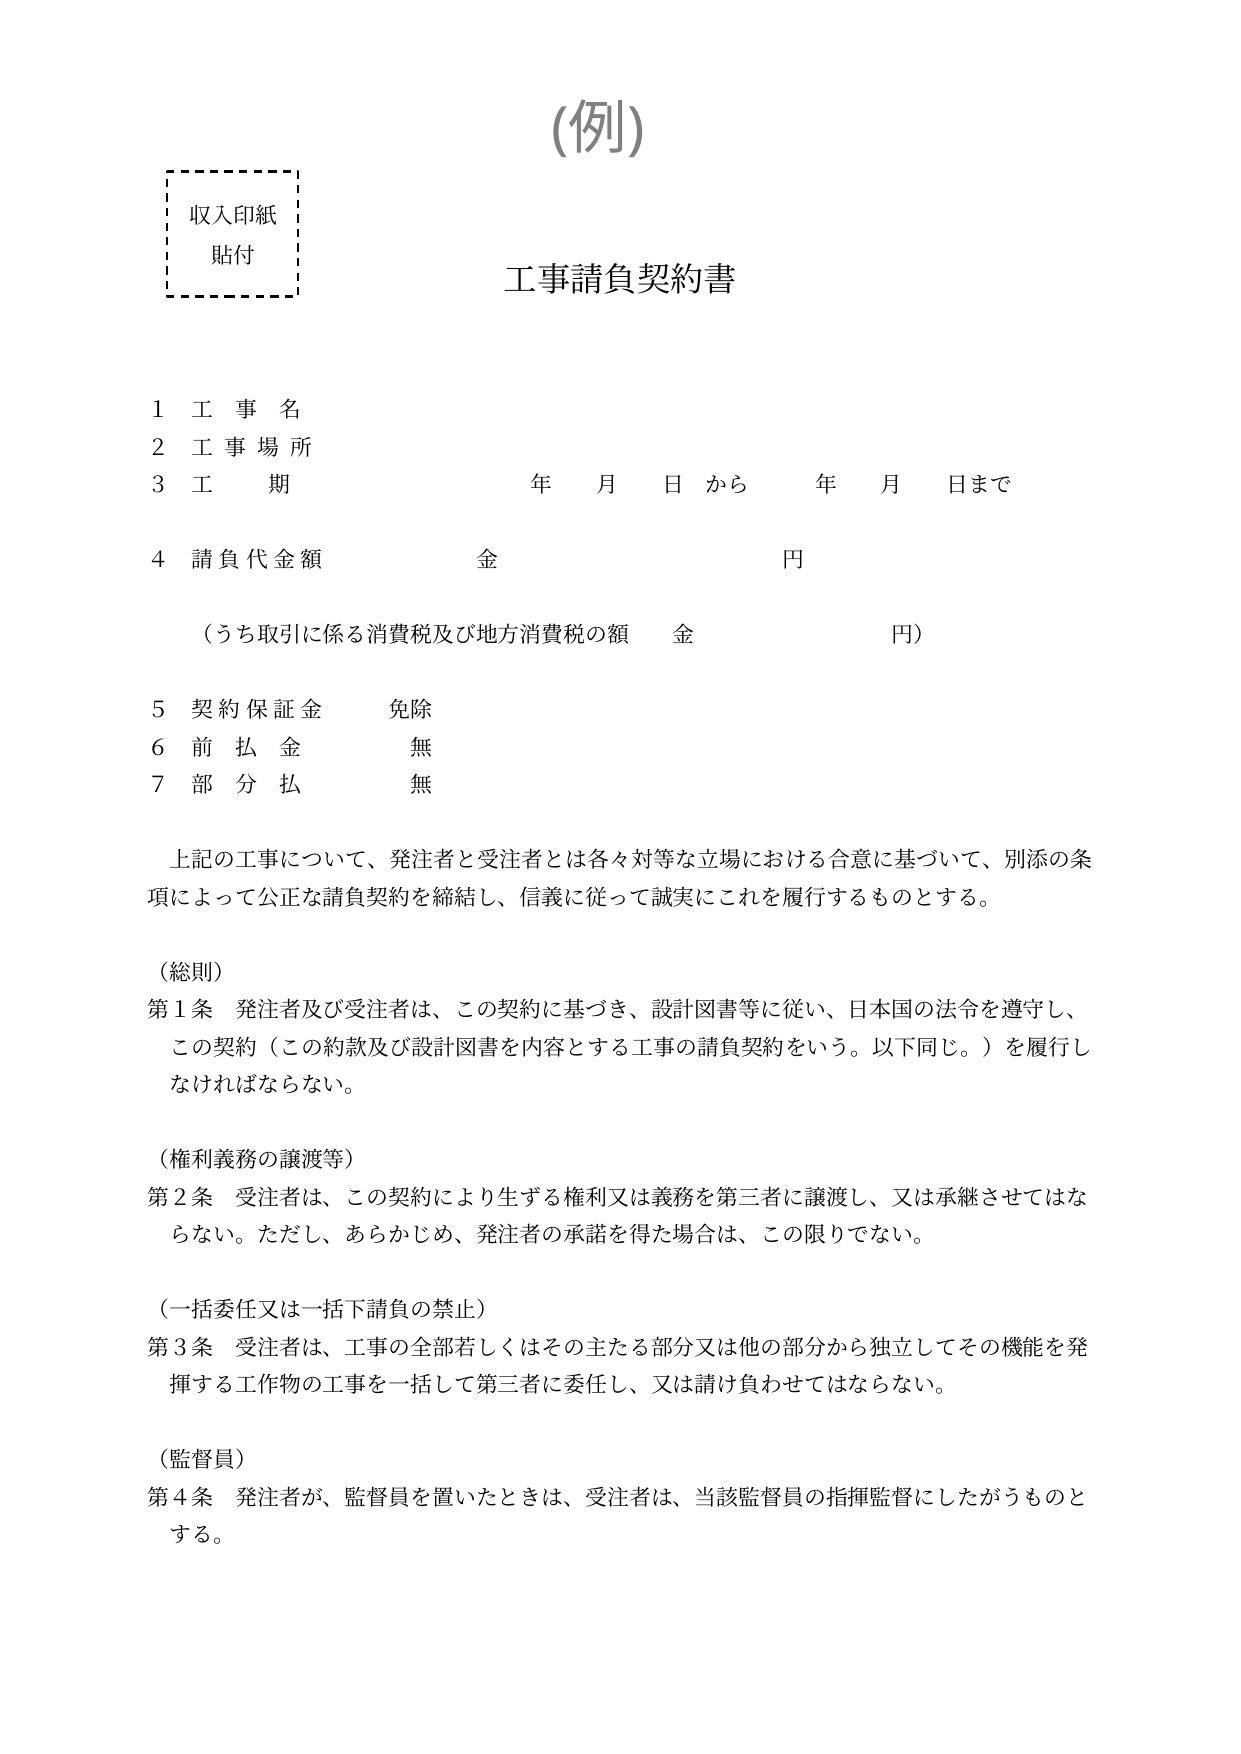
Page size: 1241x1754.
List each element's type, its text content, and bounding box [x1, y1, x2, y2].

text 第１条 発注者及び受注者は、この契約に基づき、設計図書等に従い、日本国の法令を遵守し、この契約（この約款及び設計図書を内容とする工事の請負契約をいう。以下同じ。）を履行しなければならない。 [148, 989, 1092, 1102]
text ６ 前 払 金 無 [148, 727, 1092, 764]
text ７ 部 分 払 無 [148, 764, 1092, 802]
text （うち取引に係る消費税及び地方消費税の額 金 円） [148, 614, 1092, 652]
text 第４条 発注者が、監督員を置いたときは、受注者は、当該監督員の指揮監督にしたがうものとする。 [148, 1477, 1092, 1552]
text ５ 契約保証金 免除 [148, 689, 1092, 727]
text 第３条 受注者は、工事の全部若しくはその主たる部分又は他の部分から独立してその機能を発揮する工作物の工事を一括して第三者に委任し、又は請け負わせてはならない。 [148, 1327, 1092, 1402]
text ２ 工事場所 [148, 427, 1092, 464]
text ３ 工期 年 月 日 から 年 月 日まで [148, 464, 1092, 502]
text ４ 請負代金額 金 円 [148, 539, 1092, 577]
text 工事請負契約書 [148, 239, 1092, 314]
text 上記の工事について、発注者と受注者とは各々対等な立場における合意に基づいて、別添の条項によって公正な請負契約を締結し、信義に従って誠実にこれを履行するものとする。 [148, 839, 1092, 914]
text （監督員） [148, 1439, 1092, 1477]
text 第２条 受注者は、この契約により生ずる権利又は義務を第三者に譲渡し、又は承継させてはならない。ただし、あらかじめ、発注者の承諾を得た場合は、この限りでない。 [148, 1177, 1092, 1252]
text （一括委任又は一括下請負の禁止） [148, 1289, 1092, 1327]
text （総則） [148, 952, 1092, 989]
text （権利義務の譲渡等） [148, 1139, 1092, 1177]
text １ 工事名 [148, 389, 1092, 427]
